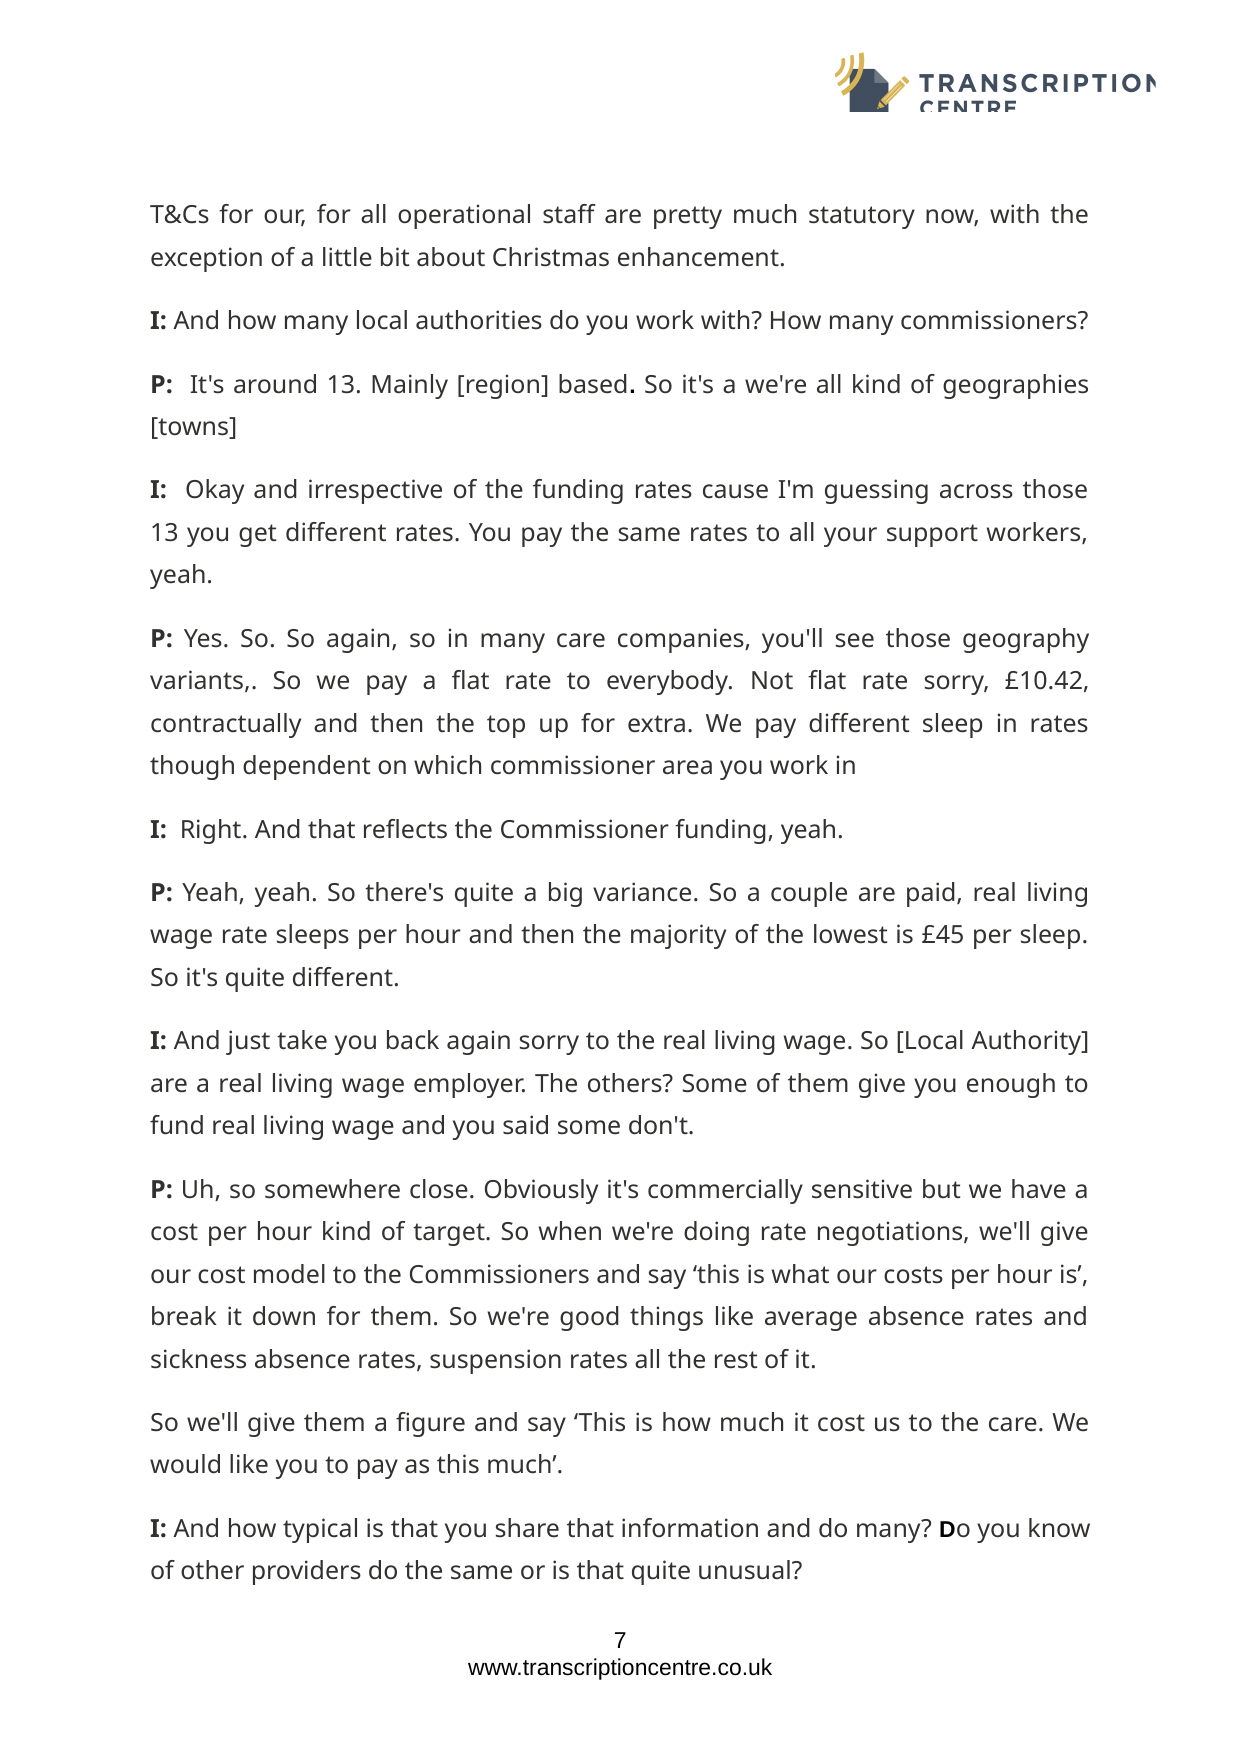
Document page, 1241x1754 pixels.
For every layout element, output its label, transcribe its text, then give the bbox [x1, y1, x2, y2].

text P: It's around 13. Mainly [region] based. So it's a we're all kind of geographies [towns] [150, 366, 1090, 443]
text So we'll give them a figure and say ‘This is how much it cost us to the care. We would like you to pay as this much’. [150, 1405, 1090, 1481]
text I: And how typical is that you share that information and do many? Do you know of other providers do the same or is that quite unusual? [150, 1511, 1090, 1587]
text I: And how many local authorities do you work with? How many commissioners? [150, 303, 1090, 337]
text P: Uh, so somewhere close. Obviously it's commercially sensitive but we have a cost per hour kind of target. So when we're doing rate negotiations, we'll give our cost model to the Commissioners and say ‘this is what our costs per hour is’, break it down for them. So we're good things like average absence rates and sickness absence rates, suspension rates all the rest of it. [150, 1171, 1090, 1375]
text I: And just take you back again sorry to the real living wage. So [Local Authority] are a real living wage employer. The others? Some of them give you enough to fund real living wage and you said some don't. [150, 1023, 1090, 1142]
picture [834, 52, 1156, 112]
text P: Yeah, yeah. So there's quite a big variance. So a couple are paid, real living wage rate sleeps per hour and then the majority of the lowest is £45 per sleep. So it's quite different. [150, 875, 1090, 994]
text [150, 197, 1090, 274]
text I: Okay and irrespective of the funding rates cause I'm guessing across those 13 you get different rates. You pay the same rates to all your support workers, yeah. [150, 472, 1090, 591]
text I: Right. And that reflects the Commissioner funding, yeah. [150, 811, 1090, 845]
text P: Yes. So. So again, so in many care companies, you'll see those geography variants,. So we pay a flat rate to everybody. Not flat rate sorry, £10.42, contractually and then the top up for extra. We pay different sleep in rates though dependent on which commissioner area you work in [150, 621, 1090, 782]
